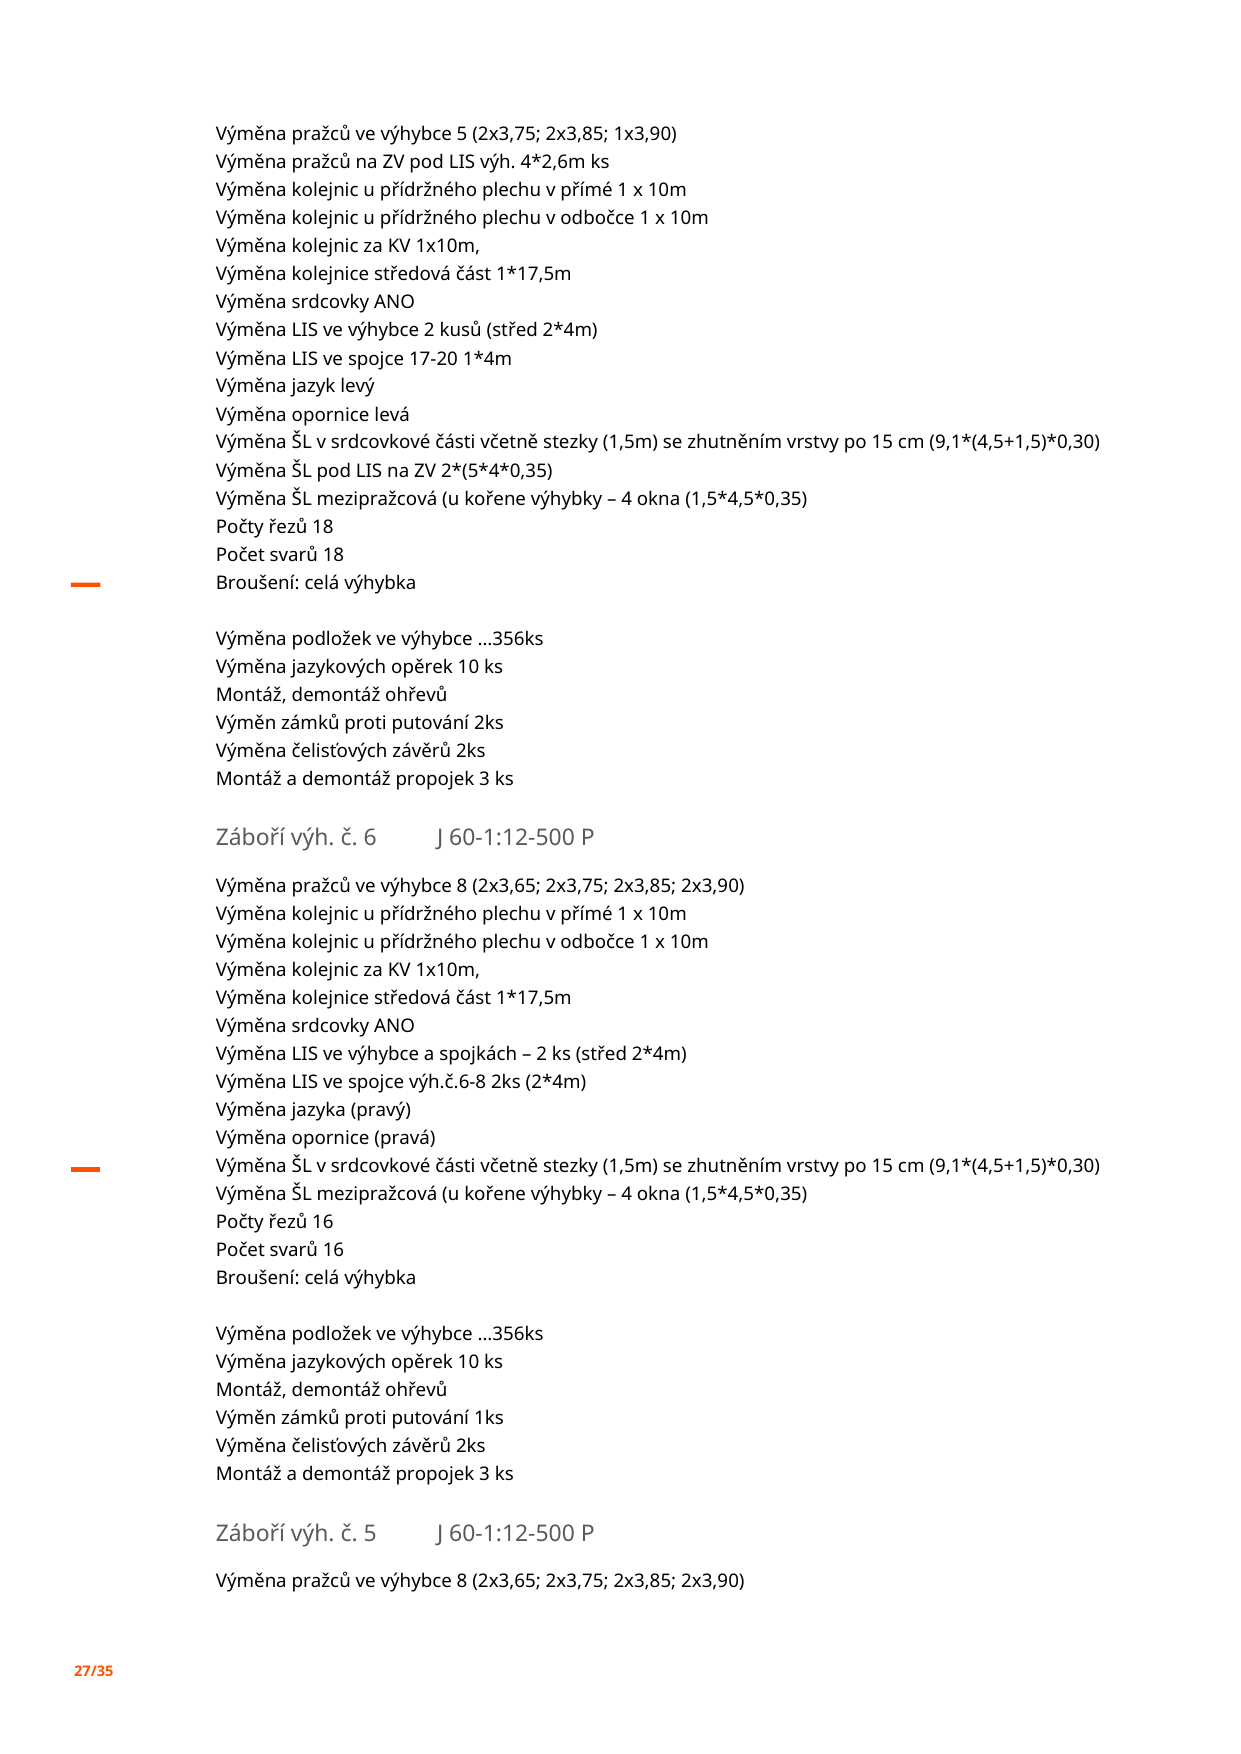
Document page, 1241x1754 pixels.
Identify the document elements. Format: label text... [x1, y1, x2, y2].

text Výměna jazyka (pravý) [216, 1096, 1122, 1122]
text Výměna kolejnic za KV 1x10m, [216, 233, 1122, 258]
text Výměna kolejnic u přídržného plechu v odbočce 1 x 10m [216, 928, 1122, 954]
text Výměna ŠL v srdcovkové části včetně stezky (1,5m) se zhutněním vrstvy po 15 cm (9,1*(4,5+1,5)*0,30) [216, 429, 1122, 454]
text Výměna ŠL v srdcovkové části včetně stezky (1,5m) se zhutněním vrstvy po 15 cm (9,1*(4,5+1,5)*0,30) [216, 1152, 1122, 1178]
text Výměna srdcovky ANO [216, 289, 1122, 314]
text Broušení: celá výhybka [216, 569, 1122, 594]
text Montáž a demontáž propojek 3 ks [216, 1461, 1122, 1486]
text Výměna podložek ve výhybce …356ks [216, 625, 1122, 651]
text Počty řezů 16 [216, 1208, 1122, 1234]
text Výměna pražců ve výhybce 8 (2x3,65; 2x3,75; 2x3,85; 2x3,90) [216, 1568, 1122, 1593]
text Výměna kolejnic za KV 1x10m, [216, 956, 1122, 982]
text Montáž a demontáž propojek 3 ks [216, 765, 1122, 791]
text Výměna jazyk levý [216, 373, 1122, 398]
text Výměna LIS ve spojce výh.č.6-8 2ks (2*4m) [216, 1068, 1122, 1094]
text Výměna pražců ve výhybce 5 (2x3,75; 2x3,85; 1x3,90) [216, 121, 1122, 146]
text Výměna opornice levá [216, 401, 1122, 426]
text Počet svarů 18 [216, 541, 1122, 566]
text Výměna čelisťových závěrů 2ks [216, 737, 1122, 763]
text Počty řezů 18 [216, 513, 1122, 538]
text Výměna pražců na ZV pod LIS výh. 4*2,6m ks [216, 149, 1122, 174]
text Výměna ŠL pod LIS na ZV 2*(5*4*0,35) [216, 457, 1122, 482]
text Výměna pražců ve výhybce 8 (2x3,65; 2x3,75; 2x3,85; 2x3,90) [216, 872, 1122, 898]
text Výměna jazykových opěrek 10 ks [216, 1348, 1122, 1374]
text Počet svarů 16 [216, 1236, 1122, 1262]
text Výměna podložek ve výhybce …356ks [216, 1321, 1122, 1346]
text Výměna kolejnic u přídržného plechu v přímé 1 x 10m [216, 900, 1122, 926]
text Montáž, demontáž ohřevů [216, 1377, 1122, 1402]
text Výměna ŠL mezipražcová (u kořene výhybky – 4 okna (1,5*4,5*0,35) [216, 485, 1122, 510]
text Výměna kolejnic u přídržného plechu v odbočce 1 x 10m [216, 205, 1122, 230]
text Výměna kolejnice středová část 1*17,5m [216, 984, 1122, 1010]
text Výměn zámků proti putování 2ks [216, 709, 1122, 734]
subtitle Záboří výh. č. 5 J 60-1:12-500 P [216, 1517, 1122, 1548]
text Výměna srdcovky ANO [216, 1012, 1122, 1038]
text Výměna LIS ve výhybce a spojkách – 2 ks (střed 2*4m) [216, 1040, 1122, 1066]
text Výměna jazykových opěrek 10 ks [216, 653, 1122, 678]
text Výměna kolejnice středová část 1*17,5m [216, 261, 1122, 286]
text Výměna opornice (pravá) [216, 1124, 1122, 1150]
subtitle Záboří výh. č. 6 J 60-1:12-500 P [216, 821, 1122, 852]
text Výměn zámků proti putování 1ks [216, 1404, 1122, 1430]
text Výměna čelisťových závěrů 2ks [216, 1433, 1122, 1458]
text Broušení: celá výhybka [216, 1264, 1122, 1290]
text Montáž, demontáž ohřevů [216, 681, 1122, 707]
text Výměna LIS ve výhybce 2 kusů (střed 2*4m) [216, 317, 1122, 342]
text Výměna LIS ve spojce 17-20 1*4m [216, 345, 1122, 370]
text Výměna kolejnic u přídržného plechu v přímé 1 x 10m [216, 177, 1122, 202]
text Výměna ŠL mezipražcová (u kořene výhybky – 4 okna (1,5*4,5*0,35) [216, 1180, 1122, 1206]
